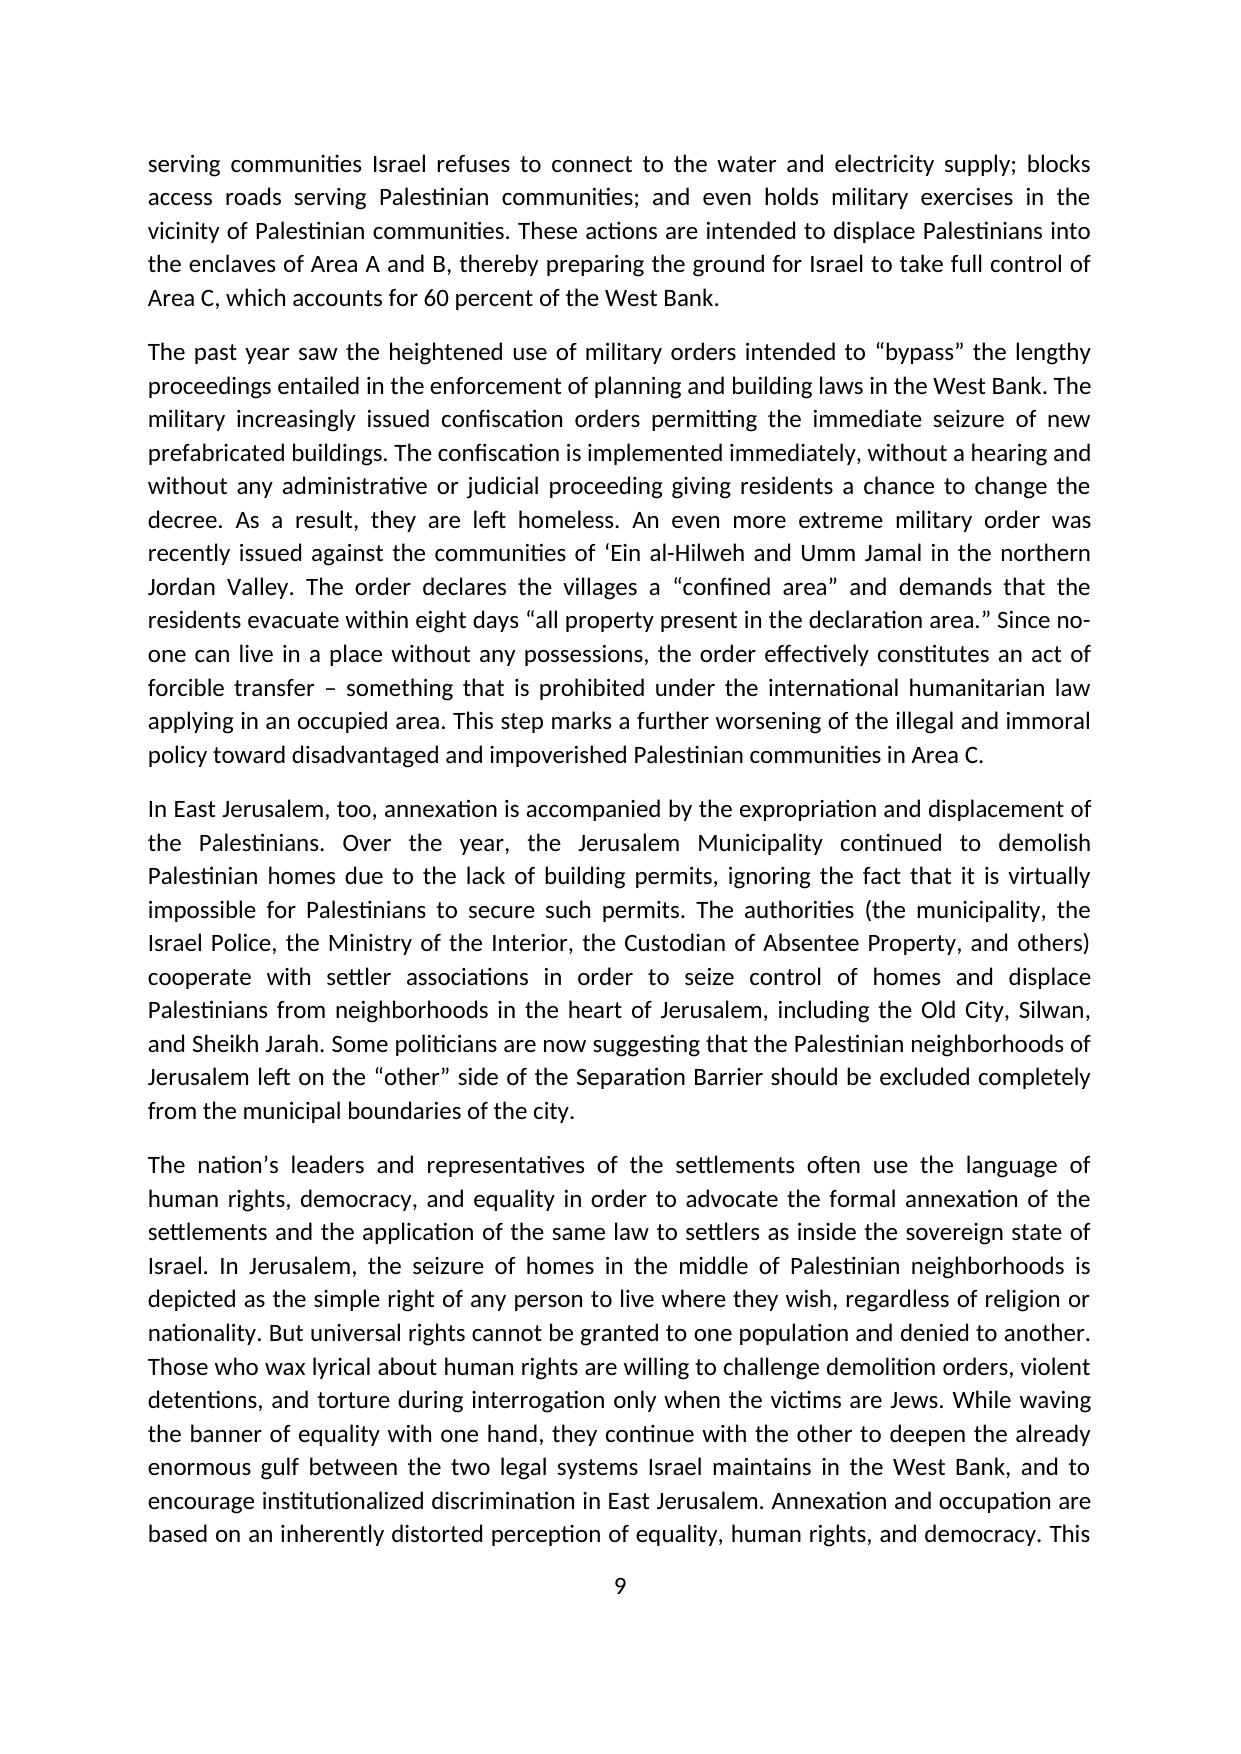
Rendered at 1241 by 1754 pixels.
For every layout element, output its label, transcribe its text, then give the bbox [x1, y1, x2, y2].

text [148, 148, 1092, 312]
text The past year saw the heightened use of military orders intended to “bypass” the lengthy proceedings entailed in the enforcement of planning and building laws in the West Bank. The military increasingly issued confiscation orders permitting the immediate seizure of new prefabricated buildings. The confiscation is implemented immediately, without a hearing and without any administrative or judicial proceeding giving residents a chance to change the decree. As a result, they are left homeless. An even more extreme military order was recently issued against the communities of ‘Ein al-Hilweh and Umm Jamal in the northern Jordan Valley. The order declares the villages a “confined area” and demands that the residents evacuate within eight days “all property present in the declaration area.” Since no-one can live in a place without any possessions, the order effectively constitutes an act of forcible transfer – something that is prohibited under the international humanitarian law applying in an occupied area. This step marks a further worsening of the illegal and immoral policy toward disadvantaged and impoverished Palestinian communities in Area C. [148, 336, 1092, 769]
text In East Jerusalem, too, annexation is accompanied by the expropriation and displacement of the Palestinians. Over the year, the Jerusalem Municipality continued to demolish Palestinian homes due to the lack of building permits, ignoring the fact that it is virtually impossible for Palestinians to secure such permits. The authorities (the municipality, the Israel Police, the Ministry of the Interior, the Custodian of Absentee Property, and others) cooperate with settler associations in order to seize control of homes and displace Palestinians from neighborhoods in the heart of Jerusalem, including the Old City, Silwan, and Sheikh Jarah. Some politicians are now suggesting that the Palestinian neighborhoods of Jerusalem left on the “other” side of the Separation Barrier should be excluded completely from the municipal boundaries of the city. [148, 793, 1092, 1126]
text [148, 1149, 1092, 1549]
